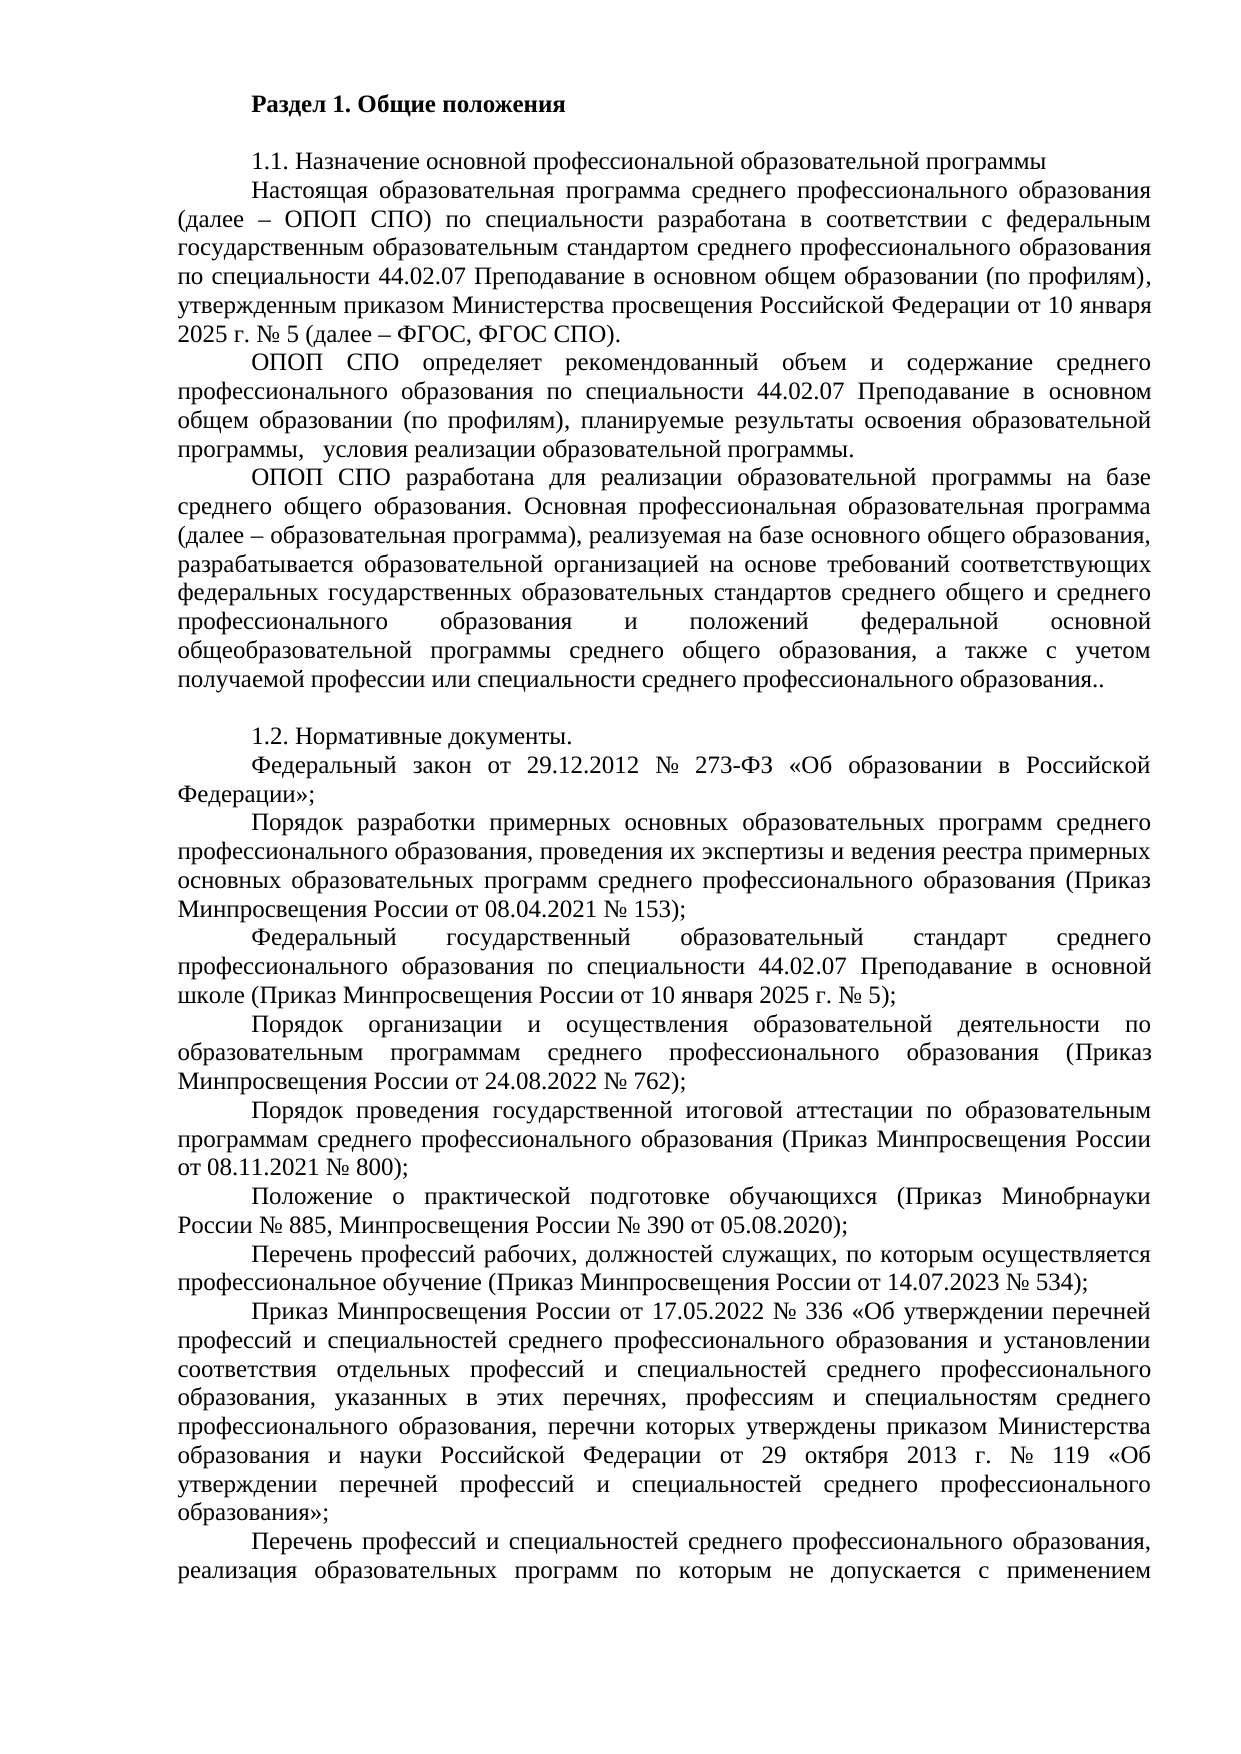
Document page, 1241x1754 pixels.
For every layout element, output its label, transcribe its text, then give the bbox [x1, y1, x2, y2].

text Федеральный государственный образовательный стандарт среднего профессионального образования по специальности 44.02.07 Преподавание в основной школе (Приказ Минпросвещения России от 10 января 2025 г. № 5); [177, 922, 1152, 1009]
text Перечень профессий рабочих, должностей служащих, по которым осуществляется профессиональное обучение (Приказ Минпросвещения России от 14.07.2023 № 534); [177, 1239, 1152, 1296]
subtitle Раздел 1. Общие положения [177, 89, 1152, 117]
text 1.1. Назначение основной профессиональной образовательной программы [177, 146, 1152, 175]
text Порядок проведения государственной итоговой аттестации по образовательным программам среднего профессионального образования (Приказ Минпросвещения России от 08.11.2021 № 800); [177, 1095, 1152, 1181]
text Порядок организации и осуществления образовательной деятельности по образовательным программам среднего профессионального образования (Приказ Минпросвещения России от 24.08.2022 № 762); [177, 1009, 1152, 1095]
text 1.2. Нормативные документы. [177, 721, 1152, 750]
text ОПОП СПО разработана для реализации образовательной программы на базе среднего общего образования. Основная профессиональная образовательная программа (далее – образовательная программа), реализуемая на базе основного общего образования, разрабатывается образовательной организацией на основе требований соответствующих федеральных государственных образовательных стандартов среднего общего и среднего профессионального образования и положений федеральной основной общеобразовательной программы среднего общего образования, а также с учетом получаемой профессии или специальности среднего профессионального образования.. [177, 462, 1152, 692]
text Порядок разработки примерных основных образовательных программ среднего профессионального образования, проведения их экспертизы и ведения реестра примерных основных образовательных программ среднего профессионального образования (Приказ Минпросвещения России от 08.04.2021 № 153); [177, 807, 1152, 922]
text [177, 1526, 1152, 1584]
text Федеральный закон от 29.12.2012 № 273-ФЗ «Об образовании в Российской Федерации»; [177, 750, 1152, 807]
list Настоящая образовательная программа среднего профессионального образования (далее – ОПОП СПО) по специальности разработана в соответствии с федеральным государственным образовательным стандартом среднего профессионального образования по специальности 44.02.07 Преподавание в основном общем образовании (по профилям), утвержденным приказом Министерства просвещения Российской Федерации от 10 января 2025 г. № 5 (далее – ФГОС, ФГОС СПО). [177, 175, 1152, 347]
text Приказ Минпросвещения России от 17.05.2022 № 336 «Об утверждении перечней профессий и специальностей среднего профессионального образования и установлении соответствия отдельных профессий и специальностей среднего профессионального образования, указанных в этих перечнях, профессиям и специальностям среднего профессионального образования, перечни которых утверждены приказом Министерства образования и науки Российской Федерации от 29 октября 2013 г. № 119 «Об утверждении перечней профессий и специальностей среднего профессионального образования»; [177, 1296, 1152, 1526]
text ОПОП СПО определяет рекомендованный объем и содержание среднего профессионального образования по специальности 44.02.07 Преподавание в основном общем образовании (по профилям), планируемые результаты освоения образовательной программы, условия реализации образовательной программы. [177, 347, 1152, 462]
text Положение о практической подготовке обучающихся (Приказ Минобрнауки России № 885, Минпросвещения России № 390 от 05.08.2020); [177, 1181, 1152, 1239]
